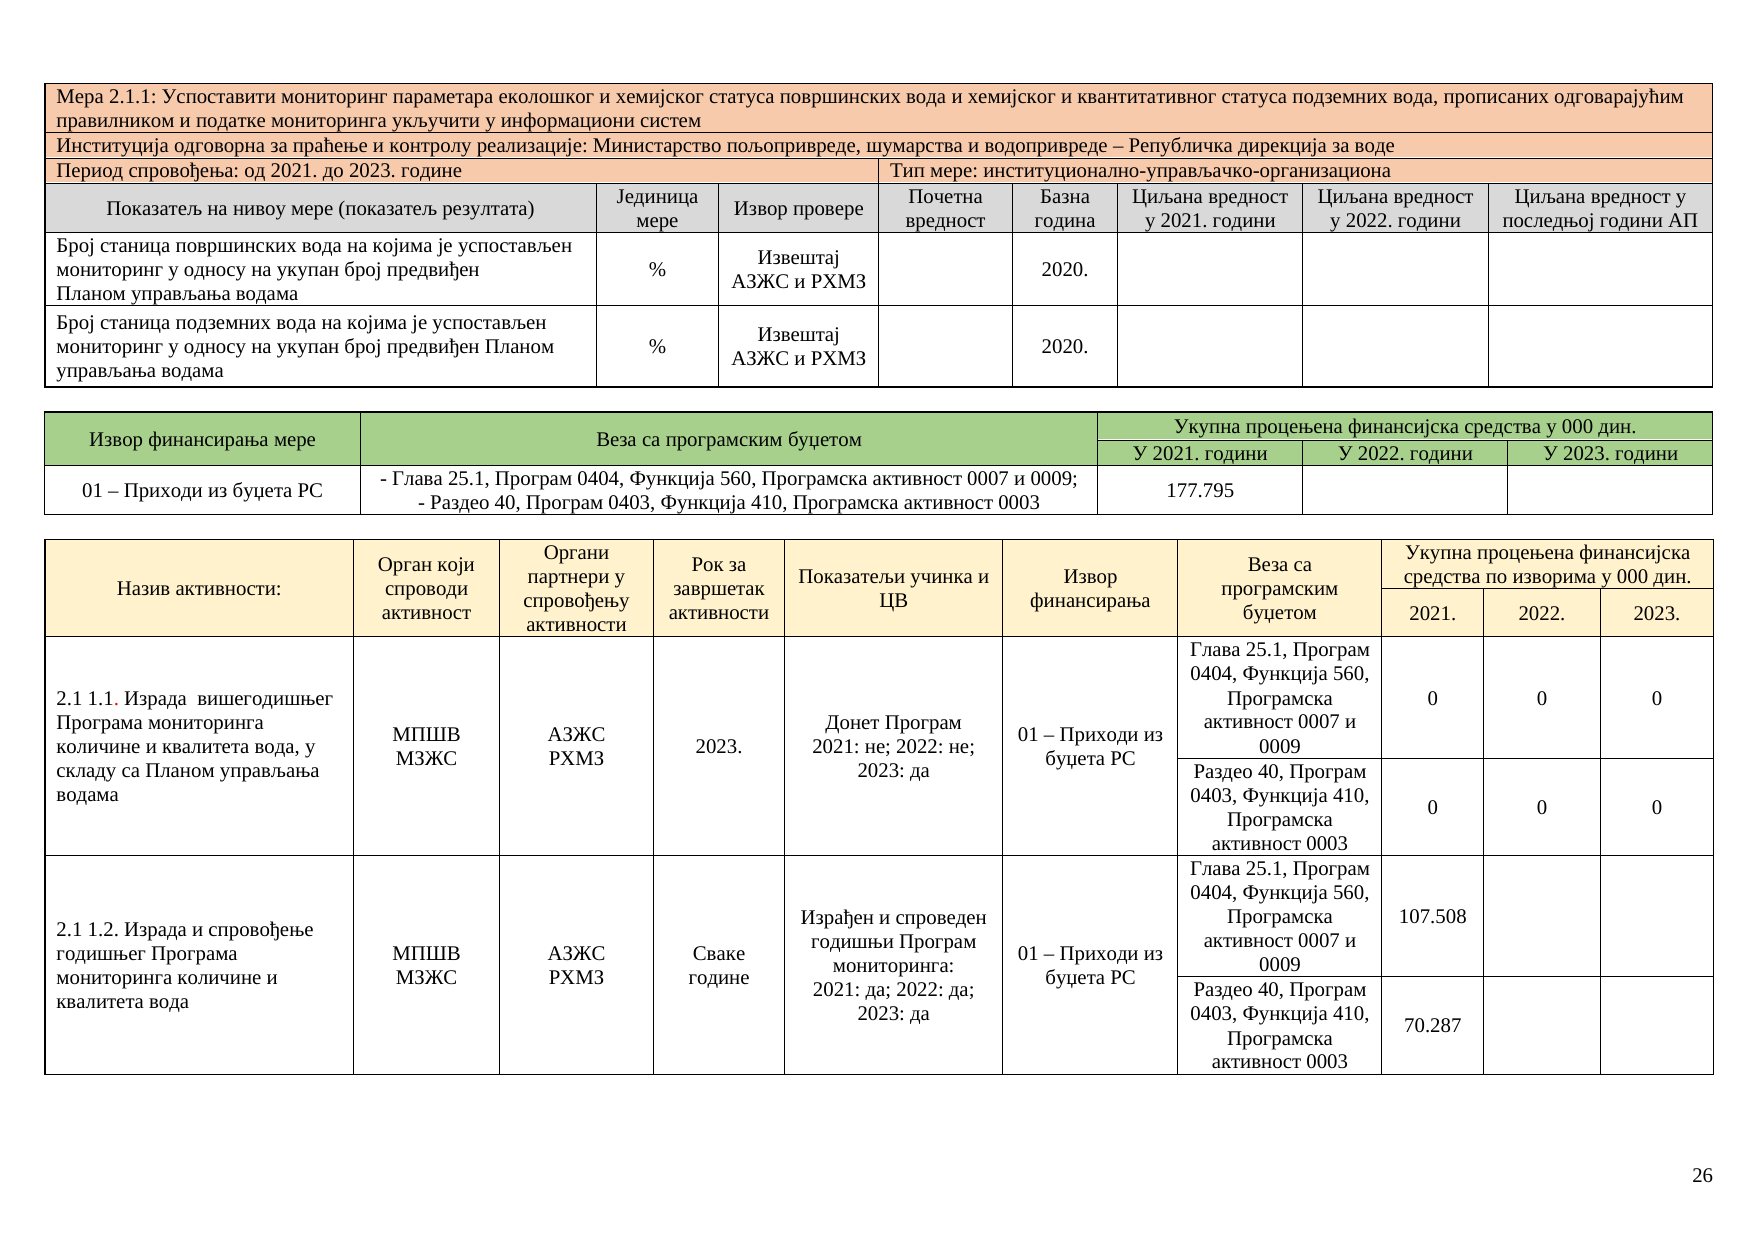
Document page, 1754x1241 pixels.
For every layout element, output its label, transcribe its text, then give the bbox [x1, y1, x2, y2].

table_cell Jединица мере [597, 184, 718, 232]
table_cell У 2023. години [1508, 441, 1712, 465]
table_cell У 2021. години [1098, 441, 1302, 465]
table_cell [879, 306, 1012, 386]
table_cell 0 [1601, 759, 1713, 855]
table_cell Број станица подземних вода на којима је успостављен мониторинг у односу на укупан број предвиђен Планом управљања водама [46, 306, 596, 386]
table_cell 0 [1382, 637, 1483, 758]
table_cell Глава 25.1, Програм 0404, Функција 560, Програмска активност 0007 и 0009 [1178, 856, 1381, 976]
table_cell АЗЖС РХМЗ [500, 856, 653, 1073]
table_cell 2023. [1601, 589, 1713, 636]
table_header Веза са програмским буџетом [1178, 540, 1381, 636]
table_cell 01 – Приходи из буџета РС [1003, 637, 1177, 855]
table_cell 2.1 1.2. Израда и спровођење годишњег Програма мониторинга количине и квалитета вода [46, 856, 353, 1073]
table_cell Институција одговорна за праћење и контролу реализације: Министарство пољопривреде, шумарства и водопривреде – Републичка дирекција за воде [46, 133, 1712, 157]
table_header Извор финансирања [1003, 540, 1177, 636]
table_cell [1489, 233, 1712, 305]
table_cell Раздео 40, Програм 0403, Функција 410, Програмска активност 0003 [1178, 977, 1381, 1073]
table_cell 0 [1601, 637, 1713, 758]
table_cell [1484, 856, 1600, 976]
table_cell [1484, 977, 1600, 1073]
table_cell Извор провере [719, 184, 878, 232]
table_cell Тип мере: институционално-управљачко-организациона [879, 159, 1712, 182]
table_cell Израђен и спроведен годишњи Програм мониторинга: 2021: да; 2022: да; 2023: да [785, 856, 1002, 1073]
table_cell [1303, 466, 1507, 514]
table_header Орган који спроводи активност [354, 540, 499, 636]
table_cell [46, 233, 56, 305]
table_cell [1303, 233, 1488, 305]
table_cell 177.795 [1098, 466, 1302, 514]
table_cell 0 [1484, 759, 1600, 855]
table_header Укупна процењена финансијска средства у 000 дин. [1098, 413, 1712, 439]
table_cell 01 – Приходи из буџета РС [45, 466, 360, 514]
table_header Oргани партнери у спровођењу активности [500, 540, 653, 636]
table_cell МПШВ МЗЖС [354, 637, 499, 855]
table_cell 2020. [1013, 233, 1117, 305]
table_cell Циљaна вредност у 2021. години [1118, 184, 1302, 232]
table_cell 0 [1484, 637, 1600, 758]
table_header Укупна процењена финансијска средства по изворима у 000 дин. [1382, 540, 1713, 588]
table_cell Глава 25.1, Програм 0404, Функција 560, Програмска активност 0007 и 0009 [1178, 637, 1381, 758]
table_cell У 2022. години [1303, 441, 1507, 465]
table_cell Раздео 40, Програм 0403, Функција 410, Програмска активност 0003 [1178, 759, 1381, 855]
table_cell 2022. [1484, 589, 1600, 636]
table_header Мера 2.1.1: Успоставити мониторинг параметара еколошког и хемијског статуса површинских вода и хемијског и квантитативног статуса подземних вода, прописаних одговарајућим правилником и податке мониторинга укључити у информациони систем [46, 84, 1712, 132]
table_cell АЗЖС РХМЗ [500, 637, 653, 855]
table_cell [1601, 977, 1713, 1073]
table_cell [1508, 466, 1712, 514]
table_cell [1118, 306, 1302, 386]
table_cell % [597, 306, 718, 386]
table_cell [1601, 856, 1713, 976]
table_header Извор финансирања мере [45, 413, 360, 465]
table_cell Сваке године [654, 856, 784, 1073]
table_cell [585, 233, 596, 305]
table_header Веза са програмским буџетом [361, 413, 1097, 465]
table_cell Период спровођења: од 2021. до 2023. године [46, 159, 878, 182]
table_cell Циљана вредност у последњој години АП [1489, 184, 1712, 232]
table_cell 2.1 1.1. Израда вишегодишњег Програма мониторинга количине и квалитета вода, у складу са Планом управљања водама [46, 637, 353, 855]
table_cell 2021. [1382, 589, 1483, 636]
table_cell 2020. [1013, 306, 1117, 386]
table_cell Циљaна вредност у 2022. години [1303, 184, 1488, 232]
table_cell Показатељ на нивоу мере (показатељ резултата) [46, 184, 596, 232]
table_header Рок за завршетак активности [654, 540, 784, 636]
table_cell 70.287 [1382, 977, 1483, 1073]
table_cell Донет Програм 2021: не; 2022: не; 2023: да [785, 637, 1002, 855]
table_cell - Глава 25.1, Програм 0404, Функција 560, Програмска активност 0007 и 0009; - Раздео 40, Програм 0403, Функција 410, Програмска активност 0003 [361, 466, 1097, 514]
table_cell [1303, 306, 1488, 386]
table_cell Базна година [1013, 184, 1117, 232]
table_cell [1489, 306, 1712, 386]
table_cell [879, 233, 1012, 305]
table_cell Почетна вредност [879, 184, 1012, 232]
table_cell Извештај АЗЖС и РХМЗ [719, 306, 878, 386]
table_cell 0 [1382, 759, 1483, 855]
table_header Показатељи учинка и ЦВ [785, 540, 1002, 636]
table_cell Извештај АЗЖС и РХМЗ [719, 233, 878, 305]
table_cell % [597, 233, 718, 305]
table_cell МПШВ МЗЖС [354, 856, 499, 1073]
table_cell 2023. [654, 637, 784, 855]
table_cell 01 – Приходи из буџета РС [1003, 856, 1177, 1073]
table_cell [1118, 233, 1302, 305]
table_cell 107.508 [1382, 856, 1483, 976]
table_header Назив активности: [46, 540, 353, 636]
